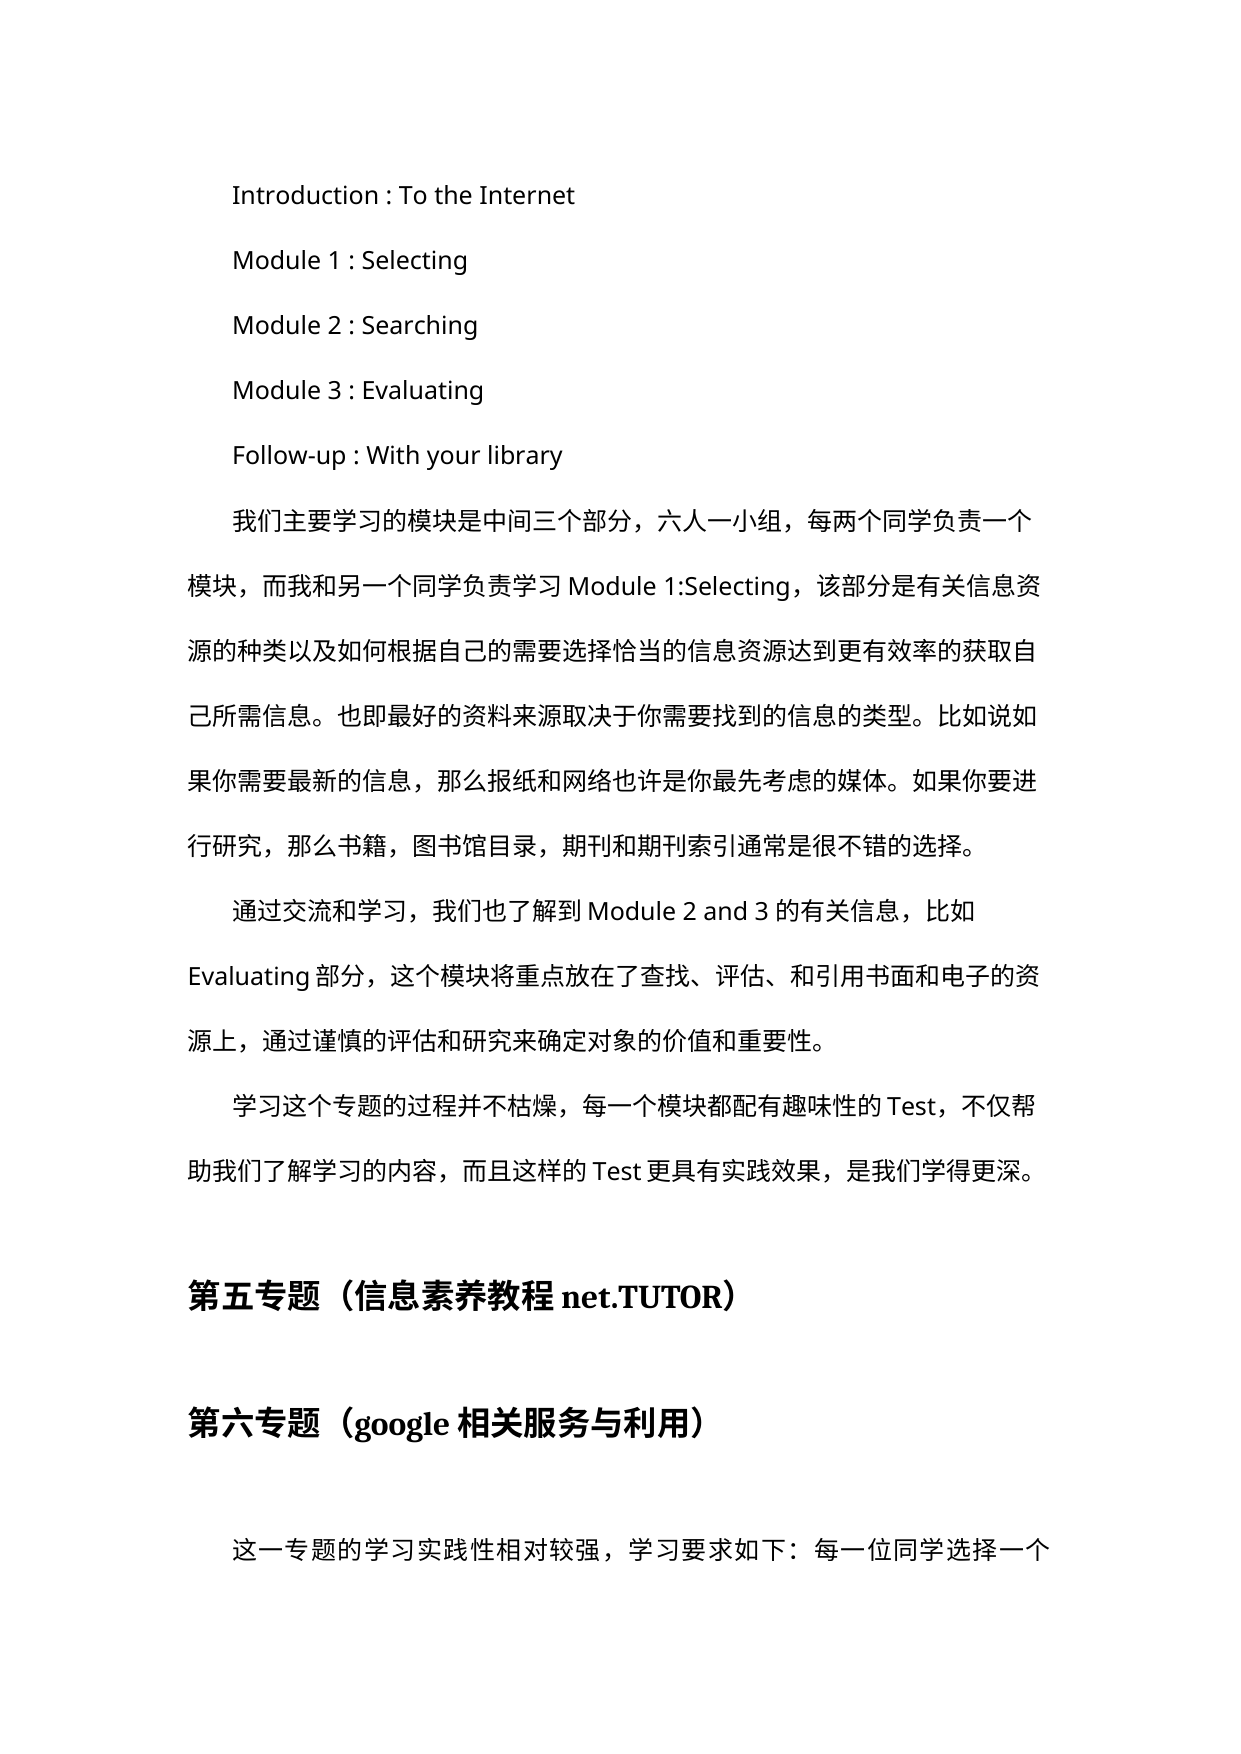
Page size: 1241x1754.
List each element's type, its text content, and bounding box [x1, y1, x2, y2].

text Module 2 : Searching [187, 292, 1053, 357]
subtitle 第五专题（信息素养教程net.TUTOR） [187, 1262, 1053, 1327]
text Module 3 : Evaluating [187, 357, 1053, 422]
text Introduction : To the Internet [187, 162, 1053, 227]
text Module 1 : Selecting [187, 227, 1053, 292]
subtitle 第六专题（google相关服务与利用） [187, 1389, 1053, 1454]
text 学习这个专题的过程并不枯燥，每一个模块都配有趣味性的Test，不仅帮助我们了解学习的内容，而且这样的Test更具有实践效果，是我们学得更深。 [187, 1072, 1053, 1202]
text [187, 1516, 1053, 1581]
text Follow-up : With your library [187, 422, 1053, 487]
text 我们主要学习的模块是中间三个部分，六人一小组，每两个同学负责一个模块，而我和另一个同学负责学习Module 1:Selecting，该部分是有关信息资源的种类以及如何根据自己的需要选择恰当的信息资源达到更有效率的获取自己所需信息。也即最好的资料来源取决于你需要找到的信息的类型。比如说如果你需要最新的信息，那么报纸和网络也许是你最先考虑的媒体。如果你要进行研究，那么书籍，图书馆目录，期刊和期刊索引通常是很不错的选择。 [187, 487, 1053, 877]
text 通过交流和学习，我们也了解到Module 2 and 3 的有关信息，比如Evaluating部分，这个模块将重点放在了查找、评估、和引用书面和电子的资源上，通过谨慎的评估和研究来确定对象的价值和重要性。 [187, 877, 1053, 1072]
